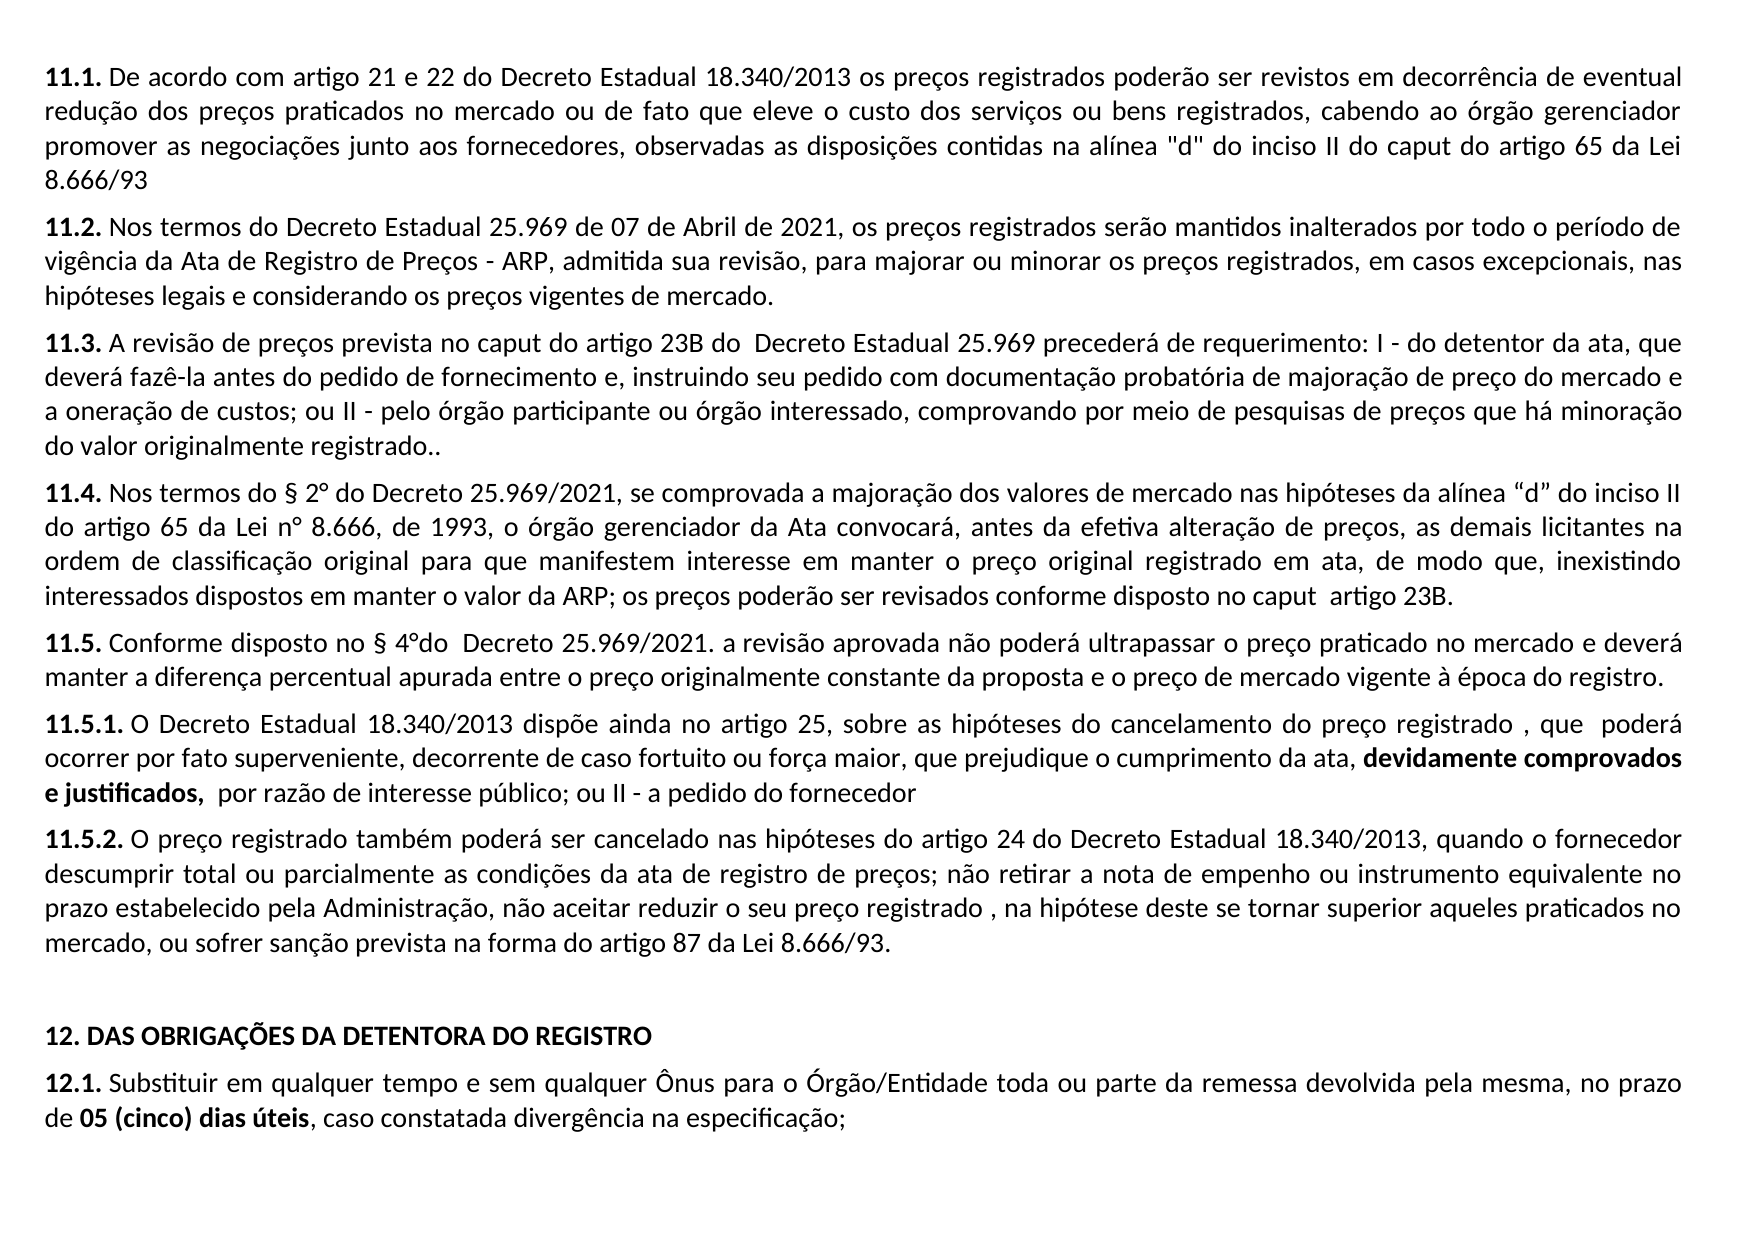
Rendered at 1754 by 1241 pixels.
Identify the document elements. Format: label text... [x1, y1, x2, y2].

text 12.1. Substituir em qualquer tempo e sem qualquer Ônus para o Órgão/Entidade toda ou parte da remessa devolvida pela mesma, no prazo de 05 (cinco) dias úteis, caso constatada divergência na especificação; [44, 1065, 1682, 1134]
text 11.1. De acordo com artigo 21 e 22 do Decreto Estadual 18.340/2013 os preços registrados poderão ser revistos em decorrência de eventual redução dos preços praticados no mercado ou de fato que eleve o custo dos serviços ou bens registrados, cabendo ao órgão gerenciador promover as negociações junto aos fornecedores, observadas as disposições contidas na alínea "d" do inciso II do caput do artigo 65 da Lei 8.666/93 [44, 59, 1682, 197]
text 11.5. Conforme disposto no § 4°do Decreto 25.969/2021. a revisão aprovada não poderá ultrapassar o preço praticado no mercado e deverá manter a diferença percentual apurada entre o preço originalmente constante da proposta e o preço de mercado vigente à época do registro. [44, 625, 1682, 693]
text 12. DAS OBRIGAÇÕES DA DETENTORA DO REGISTRO [44, 1018, 1682, 1053]
text 11.5.1. O Decreto Estadual 18.340/2013 dispõe ainda no artigo 25, sobre as hipóteses do cancelamento do preço registrado , que poderá ocorrer por fato superveniente, decorrente de caso fortuito ou força maior, que prejudique o cumprimento da ata, devidamente comprovados e justificados, por razão de interesse público; ou II - a pedido do fornecedor [44, 706, 1682, 809]
text 11.2. Nos termos do Decreto Estadual 25.969 de 07 de Abril de 2021, os preços registrados serão mantidos inalterados por todo o período de vigência da Ata de Registro de Preços - ARP, admitida sua revisão, para majorar ou minorar os preços registrados, em casos excepcionais, nas hipóteses legais e considerando os preços vigentes de mercado. [44, 209, 1682, 312]
text 11.3. A revisão de preços prevista no caput do artigo 23B do Decreto Estadual 25.969 precederá de requerimento: I - do detentor da ata, que deverá fazê-la antes do pedido de fornecimento e, instruindo seu pedido com documentação probatória de majoração de preço do mercado e a oneração de custos; ou II - pelo órgão participante ou órgão interessado, comprovando por meio de pesquisas de preços que há minoração do valor originalmente registrado.. [44, 325, 1682, 462]
text 11.5.2. O preço registrado também poderá ser cancelado nas hipóteses do artigo 24 do Decreto Estadual 18.340/2013, quando o fornecedor descumprir total ou parcialmente as condições da ata de registro de preços; não retirar a nota de empenho ou instrumento equivalente no prazo estabelecido pela Administração, não aceitar reduzir o seu preço registrado , na hipótese deste se tornar superior aqueles praticados no mercado, ou sofrer sanção prevista na forma do artigo 87 da Lei 8.666/93. [44, 822, 1682, 959]
text 11.4. Nos termos do § 2° do Decreto 25.969/2021, se comprovada a majoração dos valores de mercado nas hipóteses da alínea “d” do inciso II do artigo 65 da Lei n° 8.666, de 1993, o órgão gerenciador da Ata convocará, antes da efetiva alteração de preços, as demais licitantes na ordem de classificação original para que manifestem interesse em manter o preço original registrado em ata, de modo que, inexistindo interessados dispostos em manter o valor da ARP; os preços poderão ser revisados conforme disposto no caput artigo 23B. [44, 475, 1682, 612]
